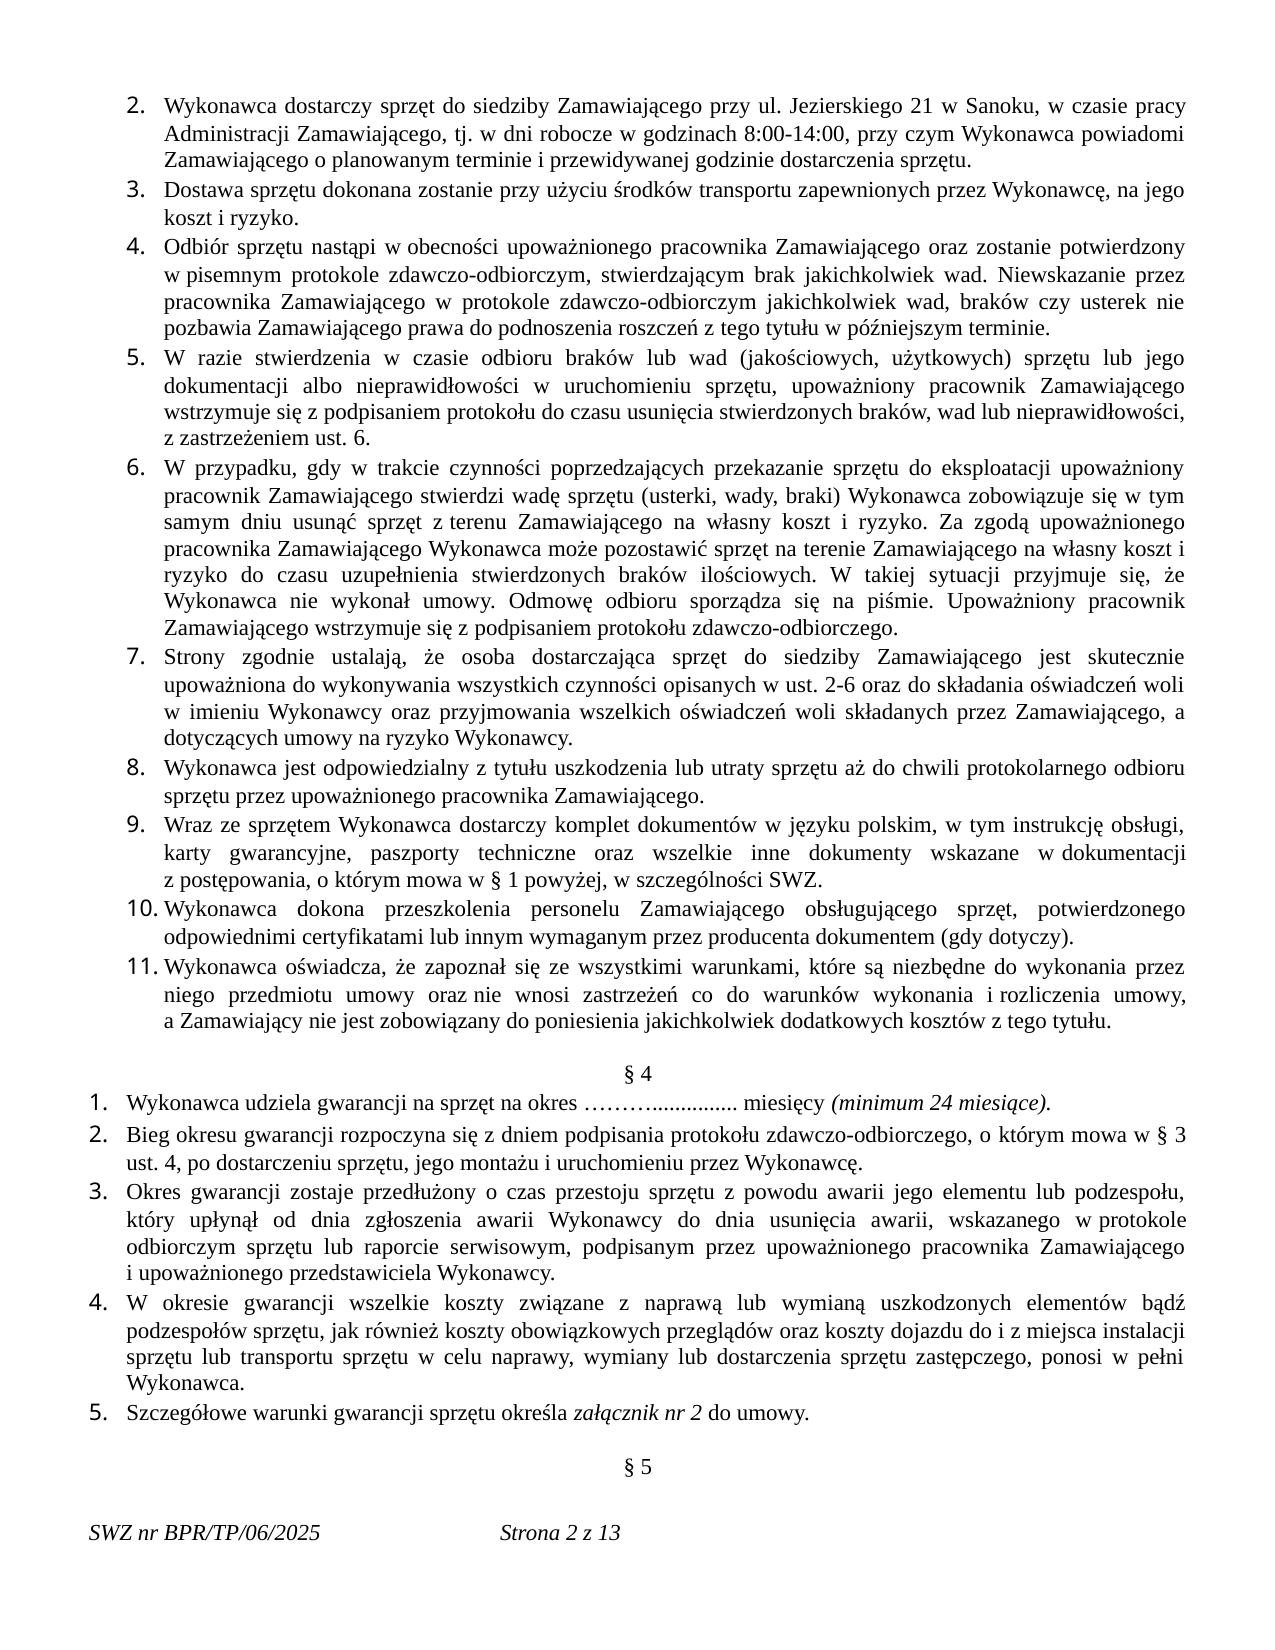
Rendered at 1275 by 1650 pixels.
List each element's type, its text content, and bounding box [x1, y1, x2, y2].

list W przypadku, gdy w trakcie czynności poprzedzających przekazanie sprzętu do eksploatacji upoważniony pracownik Zamawiającego stwierdzi wadę sprzętu (usterki, wady, braki) Wykonawca zobowiązuje się w tym samym dniu usunąć sprzęt z terenu Zamawiającego na własny koszt i ryzyko. Za zgodą upoważnionego pracownika Zamawiającego Wykonawca może pozostawić sprzęt na terenie Zamawiającego na własny koszt i ryzyko do czasu uzupełnienia stwierdzonych braków ilościowych. W takiej sytuacji przyjmuje się, że Wykonawca nie wykonał umowy. Odmowę odbioru sporządza się na piśmie. Upoważniony pracownik Zamawiającego wstrzymuje się z podpisaniem protokołu zdawczo-odbiorczego. [126, 451, 1186, 640]
list Odbiór sprzętu nastąpi w obecności upoważnionego pracownika Zamawiającego oraz zostanie potwierdzony w pisemnym protokole zdawczo-odbiorczym, stwierdzającym brak jakichkolwiek wad. Niewskazanie przez pracownika Zamawiającego w protokole zdawczo-odbiorczym jakichkolwiek wad, braków czy usterek nie pozbawia Zamawiającego prawa do podnoszenia roszczeń z tego tytułu w późniejszym terminie. [126, 230, 1186, 341]
list Wykonawca dokona przeszkolenia personelu Zamawiającego obsługującego sprzęt, potwierdzonego odpowiednimi certyfikatami lub innym wymaganym przez producenta dokumentem (gdy dotyczy). [126, 892, 1186, 950]
list Dostawa sprzętu dokonana zostanie przy użyciu środków transportu zapewnionych przez Wykonawcę, na jego koszt i ryzyko. [126, 173, 1186, 230]
list Wykonawca oświadcza, że zapoznał się ze wszystkimi warunkami, które są niezbędne do wykonania przez niego przedmiotu umowy oraz nie wnosi zastrzeżeń co do warunków wykonania i rozliczenia umowy, a Zamawiający nie jest zobowiązany do poniesienia jakichkolwiek dodatkowych kosztów z tego tytułu. [126, 950, 1186, 1034]
list Wraz ze sprzętem Wykonawca dostarczy komplet dokumentów w języku polskim, w tym instrukcję obsługi, karty gwarancyjne, paszporty techniczne oraz wszelkie inne dokumenty wskazane w dokumentacji z postępowania, o którym mowa w § 1 powyżej, w szczególności SWZ. [126, 808, 1186, 892]
list Wykonawca dostarczy sprzęt do siedziby Zamawiającego przy ul. Jezierskiego 21 w Sanoku, w czasie pracy Administracji Zamawiającego, tj. w dni robocze w godzinach 8:00-14:00, przy czym Wykonawca powiadomi Zamawiającego o planowanym terminie i przewidywanej godzinie dostarczenia sprzętu. [126, 89, 1186, 173]
list Bieg okresu gwarancji rozpoczyna się z dniem podpisania protokołu zdawczo-odbiorczego, o którym mowa w § 3 ust. 4, po dostarczeniu sprzętu, jego montażu i uruchomieniu przez Wykonawcę. [89, 1118, 1186, 1175]
list Okres gwarancji zostaje przedłużony o czas przestoju sprzętu z powodu awarii jego elementu lub podzespołu, który upłynął od dnia zgłoszenia awarii Wykonawcy do dnia usunięcia awarii, wskazanego w protokole odbiorczym sprzętu lub raporcie serwisowym, podpisanym przez upoważnionego pracownika Zamawiającego i upoważnionego przedstawiciela Wykonawcy. [89, 1175, 1186, 1286]
list W razie stwierdzenia w czasie odbioru braków lub wad (jakościowych, użytkowych) sprzętu lub jego dokumentacji albo nieprawidłowości w uruchomieniu sprzętu, upoważniony pracownik Zamawiającego wstrzymuje się z podpisaniem protokołu do czasu usunięcia stwierdzonych braków, wad lub nieprawidłowości, z zastrzeżeniem ust. 6. [126, 341, 1186, 451]
list Wykonawca jest odpowiedzialny z tytułu uszkodzenia lub utraty sprzętu aż do chwili protokolarnego odbioru sprzętu przez upoważnionego pracownika Zamawiającego. [126, 751, 1186, 808]
list Strony zgodnie ustalają, że osoba dostarczająca sprzęt do siedziby Zamawiającego jest skutecznie upoważniona do wykonywania wszystkich czynności opisanych w ust. 2-6 oraz do składania oświadczeń woli w imieniu Wykonawcy oraz przyjmowania wszelkich oświadczeń woli składanych przez Zamawiającego, a dotyczących umowy na ryzyko Wykonawcy. [126, 640, 1186, 751]
list Wykonawca udziela gwarancji na sprzęt na okres ………............... miesięcy (minimum 24 miesiące). [89, 1086, 1186, 1118]
text § 5 [89, 1453, 1186, 1480]
list Szczegółowe warunki gwarancji sprzętu określa załącznik nr 2 do umowy. [89, 1396, 1186, 1427]
list W okresie gwarancji wszelkie koszty związane z naprawą lub wymianą uszkodzonych elementów bądź podzespołów sprzętu, jak również koszty obowiązkowych przeglądów oraz koszty dojazdu do i z miejsca instalacji sprzętu lub transportu sprzętu w celu naprawy, wymiany lub dostarczenia sprzętu zastępczego, ponosi w pełni Wykonawca. [89, 1286, 1186, 1396]
text § 4 [89, 1060, 1186, 1086]
